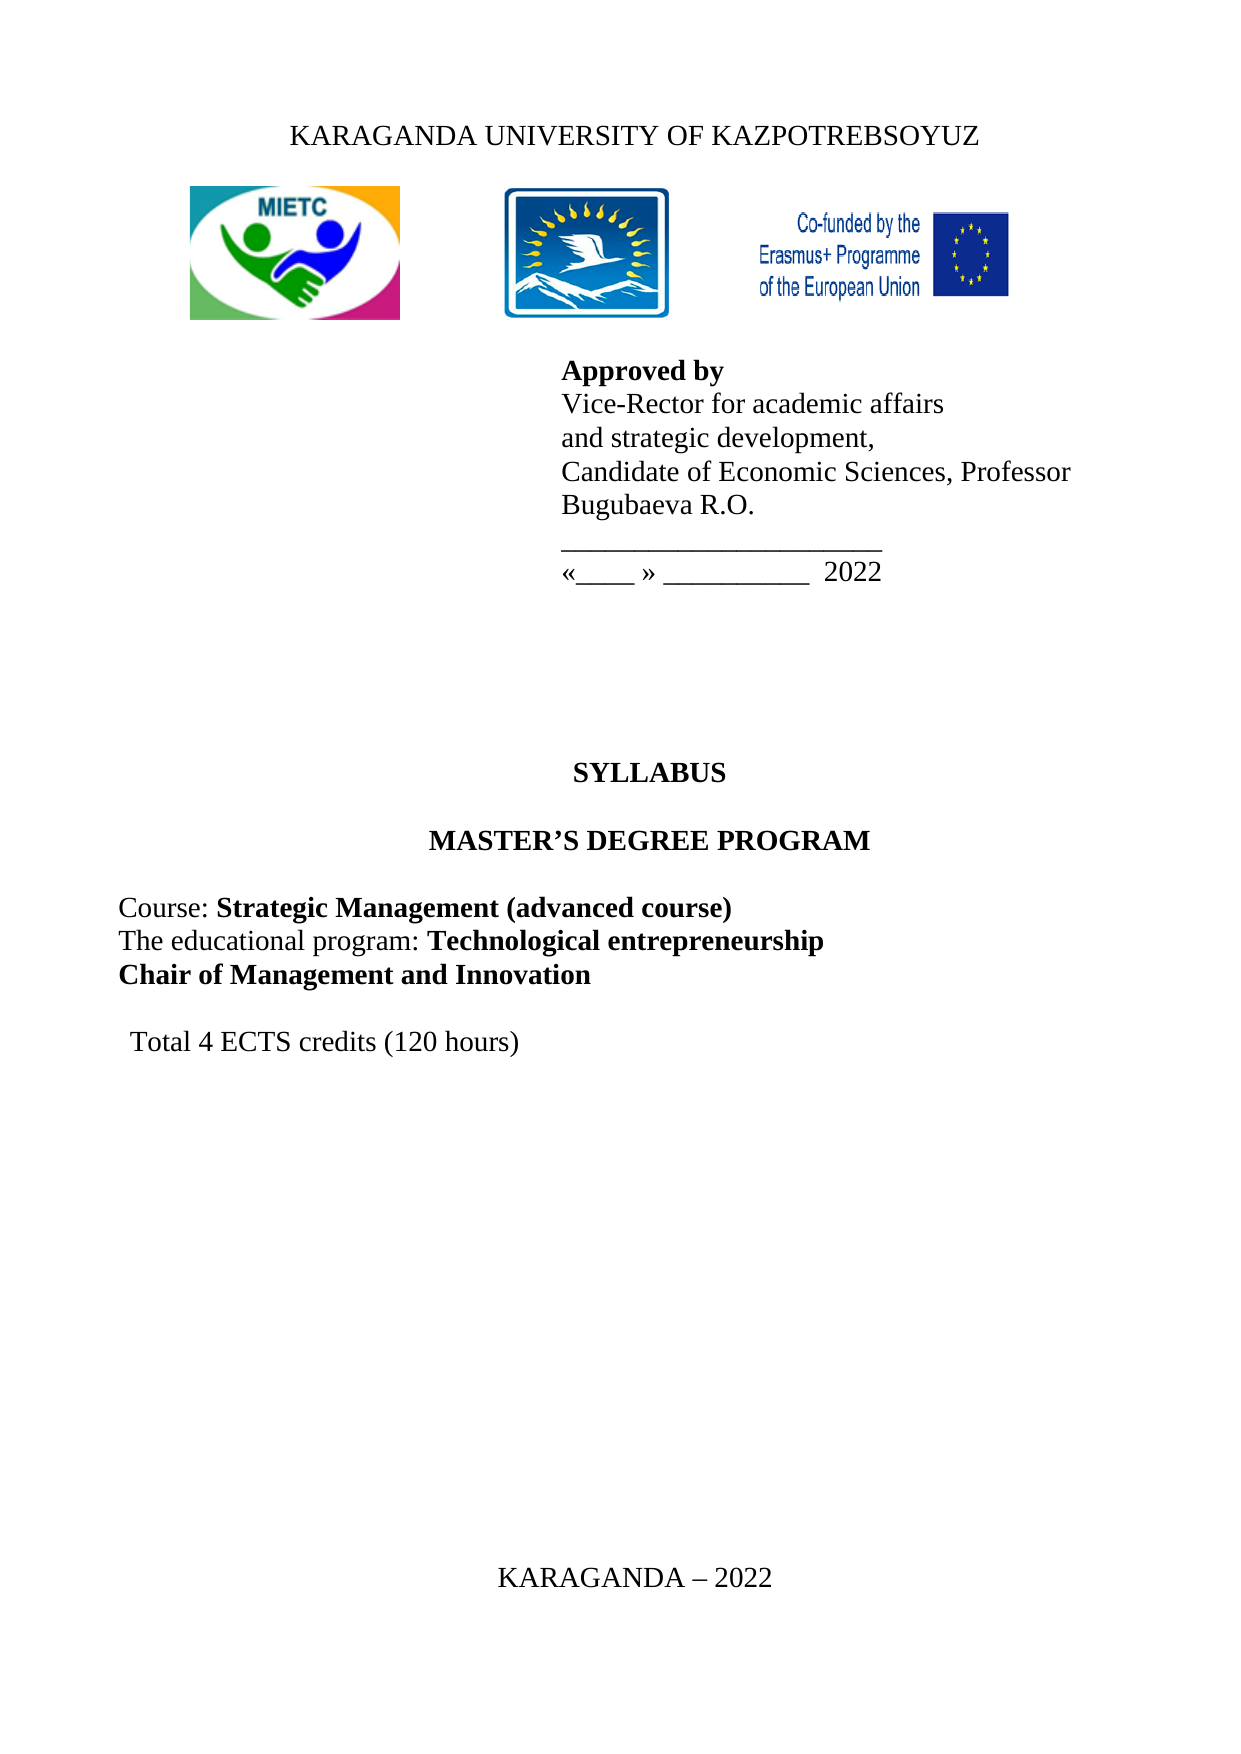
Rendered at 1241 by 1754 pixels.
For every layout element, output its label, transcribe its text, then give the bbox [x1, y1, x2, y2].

text «____ » __________ 2022 [118, 554, 1152, 588]
table_header [107, 185, 501, 319]
text Chair of Management and Innovation [118, 957, 1152, 990]
table_header Total 4 ECTS credits (120 hours) [118, 1024, 765, 1091]
text Approved by [118, 353, 1152, 387]
text MASTER’S DEGREE PROGRAM [118, 823, 1152, 856]
text Course: Strategic Management (advanced course) [118, 890, 1152, 923]
text The educational program: Technological entrepreneurship [118, 923, 1152, 957]
text and strategic development, [118, 420, 1152, 454]
text Bugubaeva R.O. [118, 487, 1152, 521]
picture [501, 185, 672, 320]
text Candidate of Economic Sciences, Professor [118, 454, 1152, 487]
table_header [672, 185, 1104, 319]
picture [189, 186, 400, 320]
text ______________________ [118, 521, 1152, 554]
picture [744, 189, 1021, 320]
text KARAGANDA – 2022 [118, 1561, 1152, 1594]
text SYLLABUS [118, 756, 1152, 789]
text Vice-Rector for academic affairs [118, 387, 1152, 420]
title KARAGANDA UNIVERSITY OF KAZPOTREBSOYUZ [118, 118, 1152, 152]
